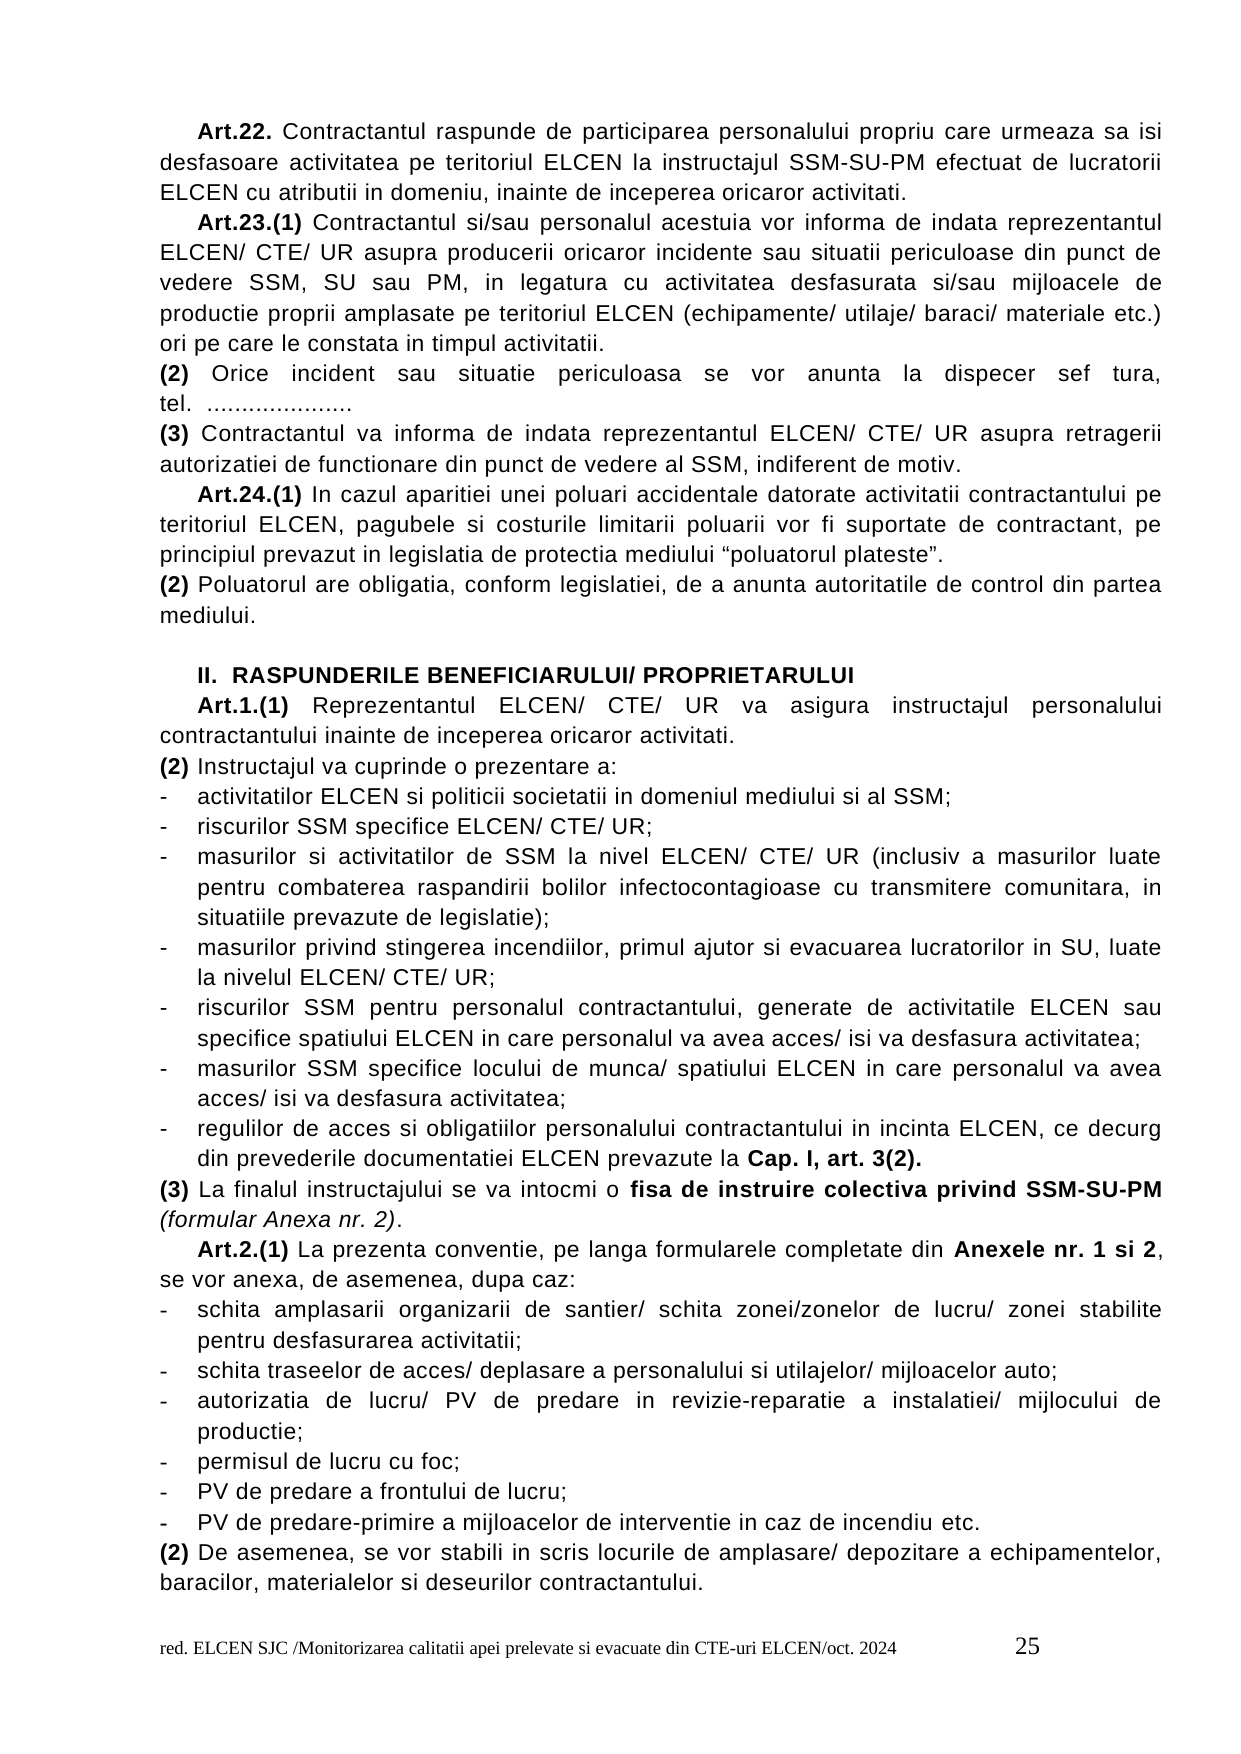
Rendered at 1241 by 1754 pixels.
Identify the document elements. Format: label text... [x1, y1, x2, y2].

list PV de predare a frontului de lucru; [159, 1478, 1163, 1505]
text (2) Orice incident sau situatie periculoasa se vor anunta la dispecer sef tura, tel. ..................... [159, 360, 1163, 416]
list Instructajul va cuprinde o prezentare a: [159, 753, 1163, 779]
list activitatilor ELCEN si politicii societatii in domeniul mediului si al SSM; [159, 783, 1163, 809]
list PV de predare-primire a mijloacelor de interventie in caz de incendiu etc. [159, 1509, 1163, 1535]
text II. RASPUNDERILE BENEFICIARULUI/ PROPRIETARULUI [197, 662, 1163, 688]
list masurilor si activitatilor de SSM la nivel ELCEN/ CTE/ UR (inclusiv a masurilor luate pentru combaterea raspandirii bolilor infectocontagioase cu transmitere comunitara, in situatiile prevazute de legislatie); [159, 843, 1163, 930]
text (3) Contractantul va informa de indata reprezentantul ELCEN/ CTE/ UR asupra retragerii autorizatiei de functionare din punct de vedere al SSM, indiferent de motiv. [159, 420, 1163, 477]
list riscurilor SSM specifice ELCEN/ CTE/ UR; [159, 813, 1163, 839]
list schita traseelor de acces/ deplasare a personalului si utilajelor/ mijloacelor auto; [159, 1357, 1163, 1383]
text (3) La finalul instructajului se va intocmi o fisa de instruire colectiva privind SSM-SU-PM (formular Anexa nr. 2). [159, 1176, 1163, 1232]
text Art.22. Contractantul raspunde de participarea personalului propriu care urmeaza sa isi desfasoare activitatea pe teritoriul ELCEN la instructajul SSM-SU-PM efectuat de lucratorii ELCEN cu atributii in domeniu, inainte de inceperea oricaror activitati. [159, 118, 1163, 205]
list schita amplasarii organizarii de santier/ schita zonei/zonelor de lucru/ zonei stabilite pentru desfasurarea activitatii; [159, 1296, 1163, 1353]
list autorizatia de lucru/ PV de predare in revizie-reparatie a instalatiei/ mijlocului de productie; [159, 1387, 1163, 1444]
text Art.1.(1) Reprezentantul ELCEN/ CTE/ UR va asigura instructajul personalului contractantului inainte de inceperea oricaror activitati. [159, 692, 1163, 749]
list masurilor privind stingerea incendiilor, primul ajutor si evacuarea lucratorilor in SU, luate la nivelul ELCEN/ CTE/ UR; [159, 934, 1163, 990]
list permisul de lucru cu foc; [159, 1448, 1163, 1474]
list riscurilor SSM pentru personalul contractantului, generate de activitatile ELCEN sau specifice spatiului ELCEN in care personalul va avea acces/ isi va desfasura activitatea; [159, 994, 1163, 1051]
text (2) Poluatorul are obligatia, conform legislatiei, de a anunta autoritatile de control din partea mediului. [159, 571, 1163, 628]
text Art.2.(1) La prezenta conventie, pe langa formularele completate din Anexele nr. 1 si 2, se vor anexa, de asemenea, dupa caz: [159, 1236, 1163, 1292]
list regulilor de acces si obligatiilor personalului contractantului in incinta ELCEN, ce decurg din prevederile documentatiei ELCEN prevazute la Cap. I, art. 3(2). [159, 1115, 1163, 1172]
text (2) De asemenea, se vor stabili in scris locurile de amplasare/ depozitare a echipamentelor, baracilor, materialelor si deseurilor contractantului. [159, 1539, 1163, 1596]
list masurilor SSM specifice locului de munca/ spatiului ELCEN in care personalul va avea acces/ isi va desfasura activitatea; [159, 1055, 1163, 1111]
text Art.23.(1) Contractantul si/sau personalul acestuia vor informa de indata reprezentantul ELCEN/ CTE/ UR asupra producerii oricaror incidente sau situatii periculoase din punct de vedere SSM, SU sau PM, in legatura cu activitatea desfasurata si/sau mijloacele de productie proprii amplasate pe teritoriul ELCEN (echipamente/ utilaje/ baraci/ materiale etc.) ori pe care le constata in timpul activitatii. [159, 209, 1163, 356]
text Art.24.(1) In cazul aparitiei unei poluari accidentale datorate activitatii contractantului pe teritoriul ELCEN, pagubele si costurile limitarii poluarii vor fi suportate de contractant, pe principiul prevazut in legislatia de protectia mediului “poluatorul plateste”. [159, 481, 1163, 567]
